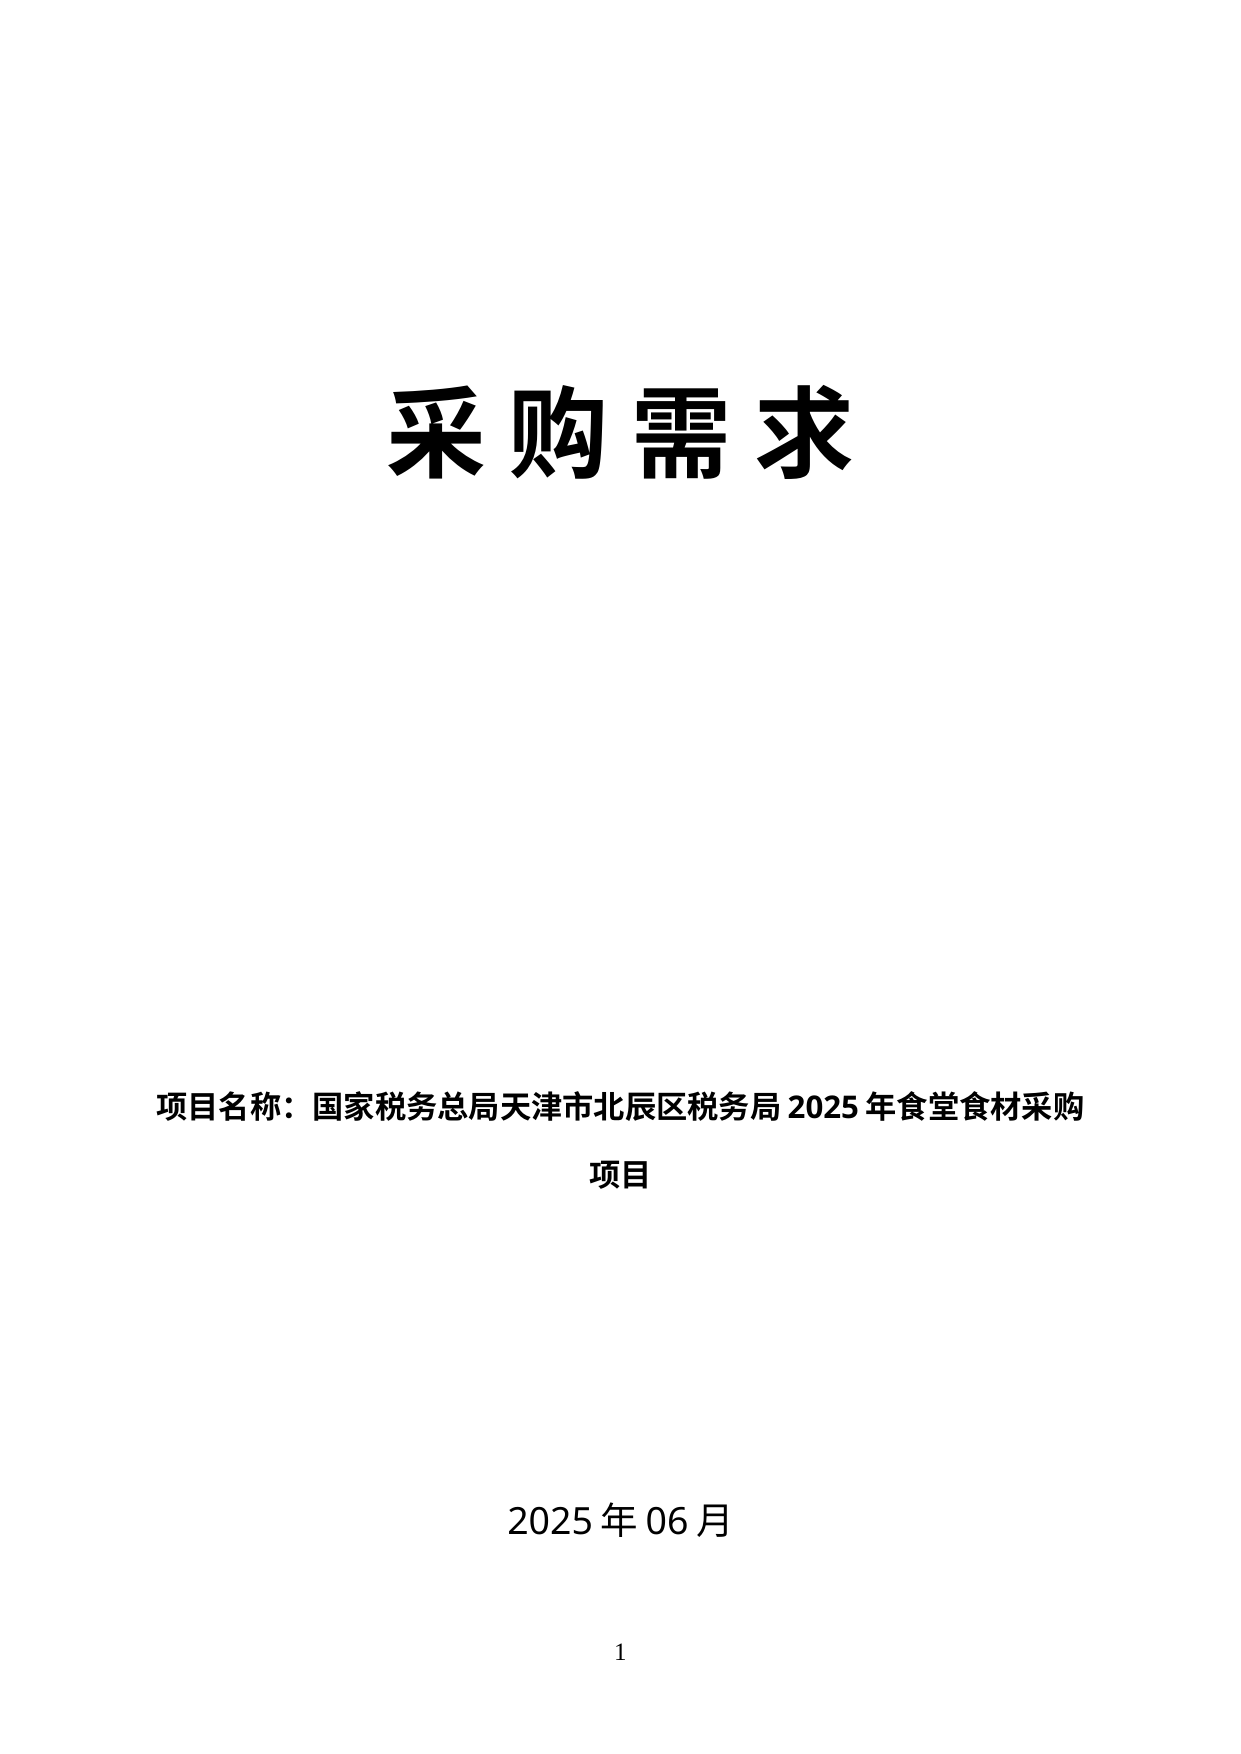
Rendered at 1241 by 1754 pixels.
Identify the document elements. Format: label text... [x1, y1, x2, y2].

text 项目名称：国家税务总局天津市北辰区税务局2025年食堂食材采购项目 [150, 1082, 1090, 1196]
text 2025年06月 [150, 1491, 1090, 1545]
text 采 购 需 求 [150, 354, 1090, 499]
